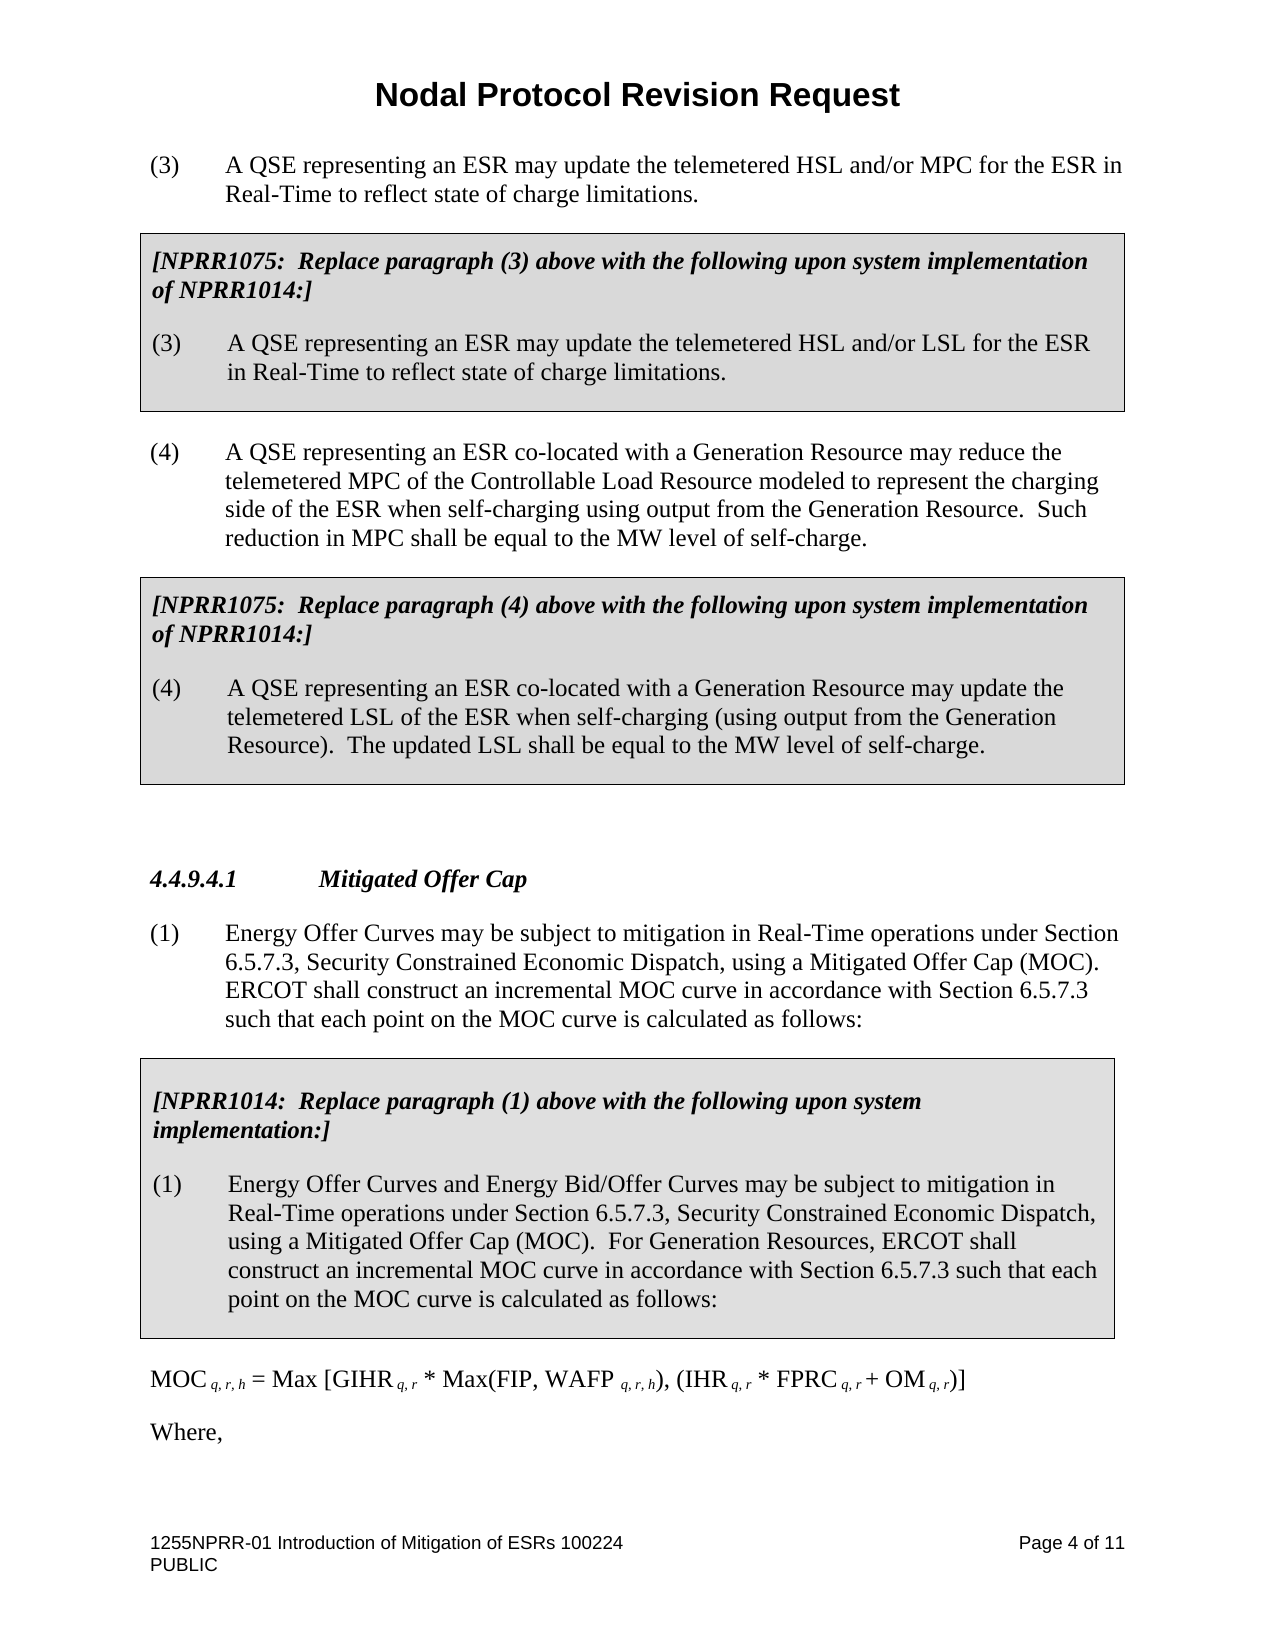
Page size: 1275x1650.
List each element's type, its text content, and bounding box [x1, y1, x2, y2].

text (1) Energy Offer Curves may be subject to mitigation in Real-Time operations under Section 6.5.7.3, Security Constrained Economic Dispatch, using a Mitigated Offer Cap (MOC). ERCOT shall construct an incremental MOC curve in accordance with Section 6.5.7.3 such that each point on the MOC curve is calculated as follows: [150, 918, 1125, 1033]
text Where, [150, 1417, 1125, 1446]
table_header [NPRR1014: Replace paragraph (1) above with the following upon system implementation:] (1) Energy Offer Curves and Energy Bid/Offer Curves may be subject to mitigation in Real-Time operations under Section 6.5.7.3, Security Constrained Economic Dispatch, using a Mitigated Offer Cap (MOC). For Generation Resources, ERCOT shall construct an incremental MOC curve in accordance with Section 6.5.7.3 such that each point on the MOC curve is calculated as follows: [141, 1059, 1114, 1338]
table_header [NPRR1075: Replace paragraph (3) above with the following upon system implementation of NPRR1014:] (3) A QSE representing an ESR may update the telemetered HSL and/or LSL for the ESR in Real-Time to reflect state of charge limitations. [141, 234, 1124, 411]
text (3) A QSE representing an ESR may update the telemetered HSL and/or MPC for the ESR in Real-Time to reflect state of charge limitations. [150, 150, 1125, 207]
text MOC q, r, h = Max [GIHR q, r * Max(FIP, WAFP q, r, h), (IHR q, r * FPRC q, r + OM q, r)] [150, 1364, 1125, 1392]
text (4) A QSE representing an ESR co-located with a Generation Resource may reduce the telemetered MPC of the Controllable Load Resource modeled to represent the charging side of the ESR when self-charging using output from the Generation Resource. Such reduction in MPC shall be equal to the MW level of self-charge. [150, 437, 1125, 552]
table_header [NPRR1075: Replace paragraph (4) above with the following upon system implementation of NPRR1014:] (4) A QSE representing an ESR co-located with a Generation Resource may update the telemetered LSL of the ESR when self-charging (using output from the Generation Resource). The updated LSL shall be equal to the MW level of self-charge. [141, 578, 1124, 784]
text 4.4.9.4.1 Mitigated Offer Cap [150, 864, 1125, 893]
